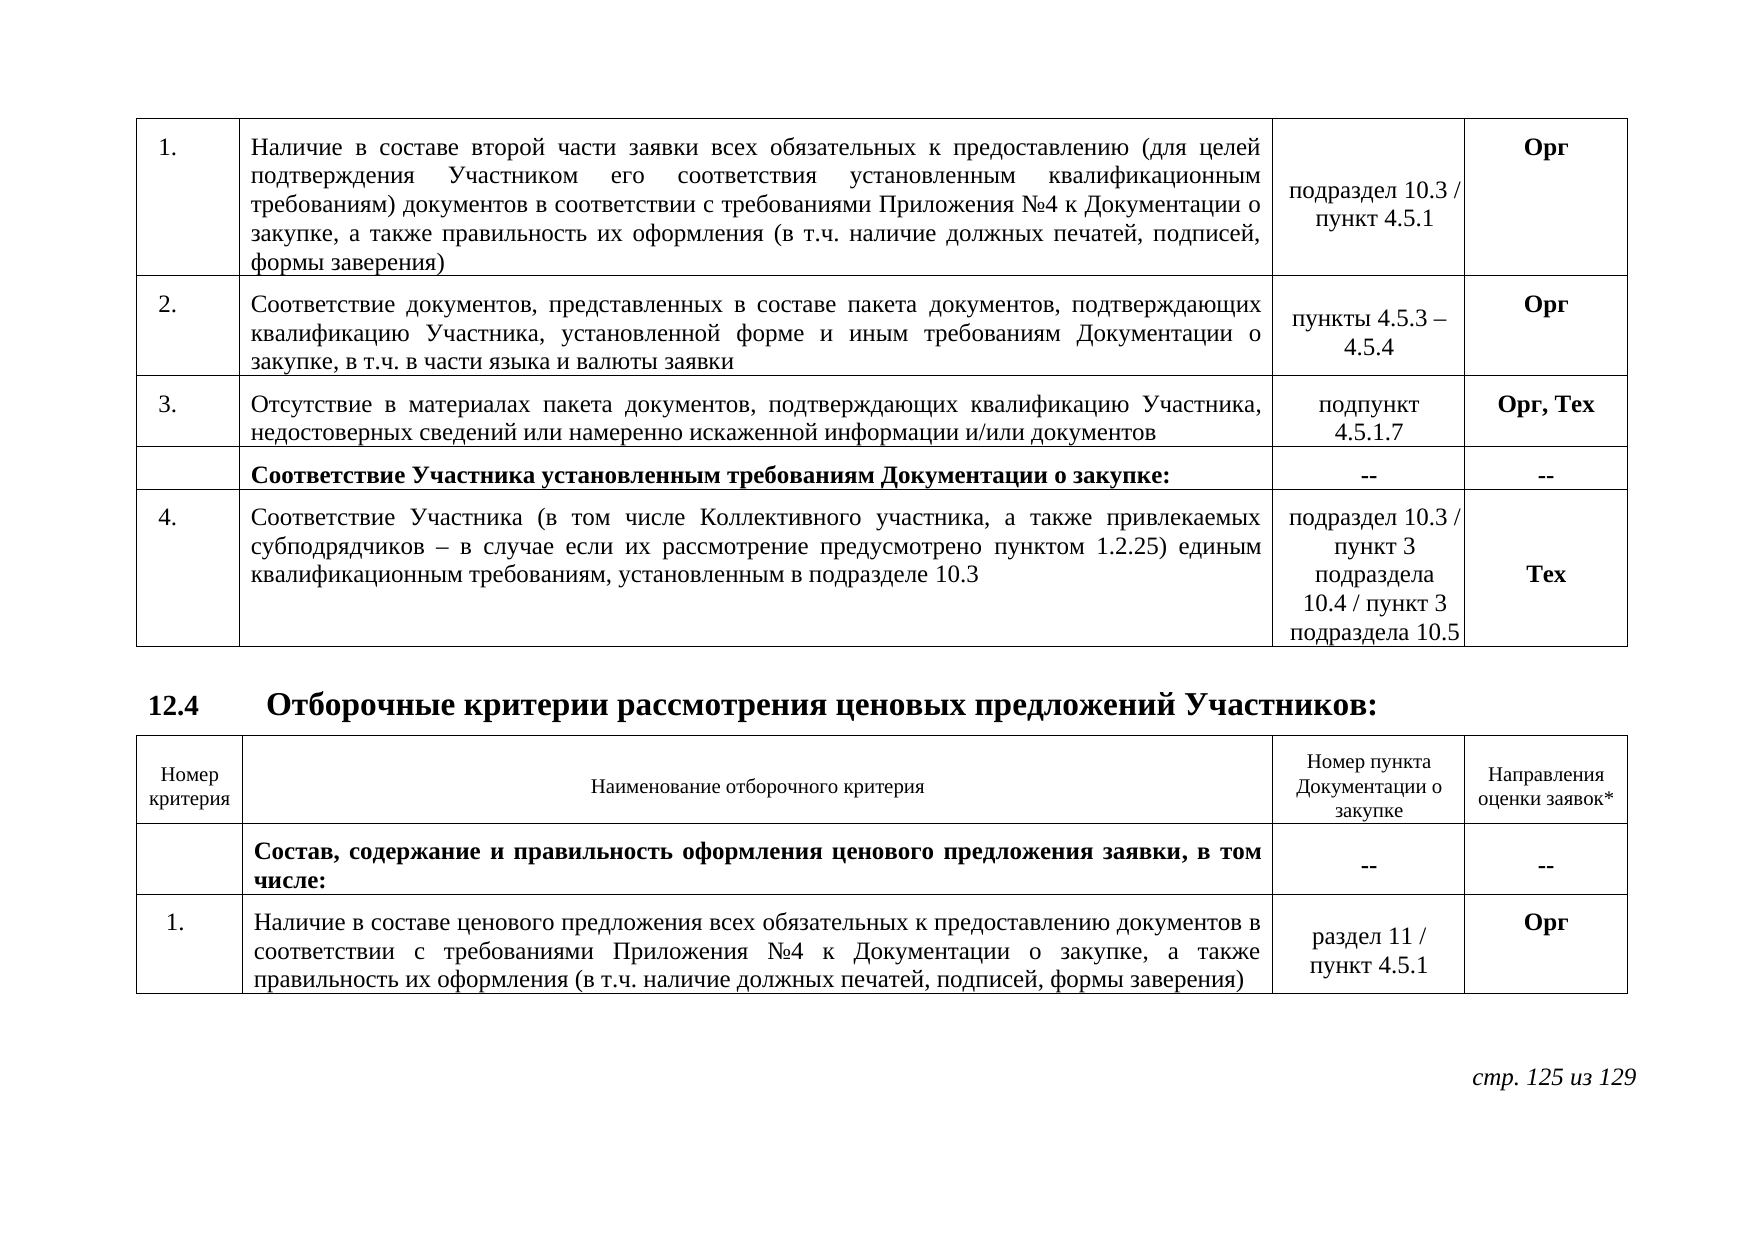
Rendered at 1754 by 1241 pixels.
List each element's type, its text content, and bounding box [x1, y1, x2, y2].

table_cell подраздел 10.3 / пункт 3 подраздела 10.4 / пункт 3 подраздела 10.5 [1273, 490, 1464, 646]
table_cell [137, 895, 242, 993]
table_cell Состав, содержание и правильность оформления ценового предложения заявки, в том числе: [243, 824, 1272, 893]
table_cell Орг [1465, 276, 1627, 375]
table_cell [137, 376, 239, 446]
table_cell Отсутствие в материалах пакета документов, подтверждающих квалификацию Участника, недостоверных сведений или намеренно искаженной информации и/или документов [240, 376, 1272, 446]
table_cell Соответствие Участника установленным требованиям Документации о закупке: [240, 447, 1272, 488]
table_cell Соответствие Участника (в том числе Коллективного участника, а также привлекаемых субподрядчиков – в случае если их рассмотрение предусмотрено пунктом 1.2.25) единым квалификационным требованиям, установленным в подразделе 10.3 [240, 490, 1272, 646]
table_cell Орг, Тех [1465, 376, 1627, 446]
table_cell Соответствие документов, представленных в составе пакета документов, подтверждающих квалификацию Участника, установленной форме и иным требованиям Документации о закупке, в т.ч. в части языка и валюты заявки [240, 276, 1272, 375]
table_cell Орг [1465, 119, 1627, 275]
table_cell подпункт 4.5.1.7 [1273, 376, 1464, 446]
table_header Наименование отборочного критерия [243, 736, 1272, 822]
table_cell Наличие в составе второй части заявки всех обязательных к предоставлению (для целей подтверждения Участником его соответствия установленным квалификационным требованиям) документов в соответствии с требованиями Приложения №4 к Документации о закупке, а также правильность их оформления (в т.ч. наличие должных печатей, подписей, формы заверения) [240, 119, 1272, 275]
table_cell -- [1273, 447, 1464, 488]
table_cell пункты 4.5.3 – 4.5.4 [1273, 276, 1464, 375]
table_cell [137, 490, 239, 646]
table_cell Тех [1465, 490, 1627, 646]
table_cell [137, 447, 239, 488]
subtitle Отборочные критерии рассмотрения ценовых предложений Участников: [148, 684, 1636, 723]
table_header Номер критерия [137, 736, 242, 822]
table_cell подраздел 10.3 / пункт 4.5.1 [1273, 119, 1464, 275]
table_cell -- [1273, 824, 1464, 893]
table_cell Орг [1465, 895, 1627, 993]
table_cell -- [1465, 824, 1627, 893]
table_header Номер пункта Документации о закупке [1273, 736, 1464, 822]
table_cell Наличие в составе ценового предложения всех обязательных к предоставлению документов в соответствии с требованиями Приложения №4 к Документации о закупке, а также правильность их оформления (в т.ч. наличие должных печатей, подписей, формы заверения) [243, 895, 1272, 993]
table_cell раздел 11 / пункт 4.5.1 [1273, 895, 1464, 993]
table_cell [137, 119, 239, 275]
table_cell [137, 276, 239, 375]
table_cell [137, 824, 242, 893]
table_header Направления оценки заявок* [1465, 736, 1627, 822]
table_cell -- [1465, 447, 1627, 488]
